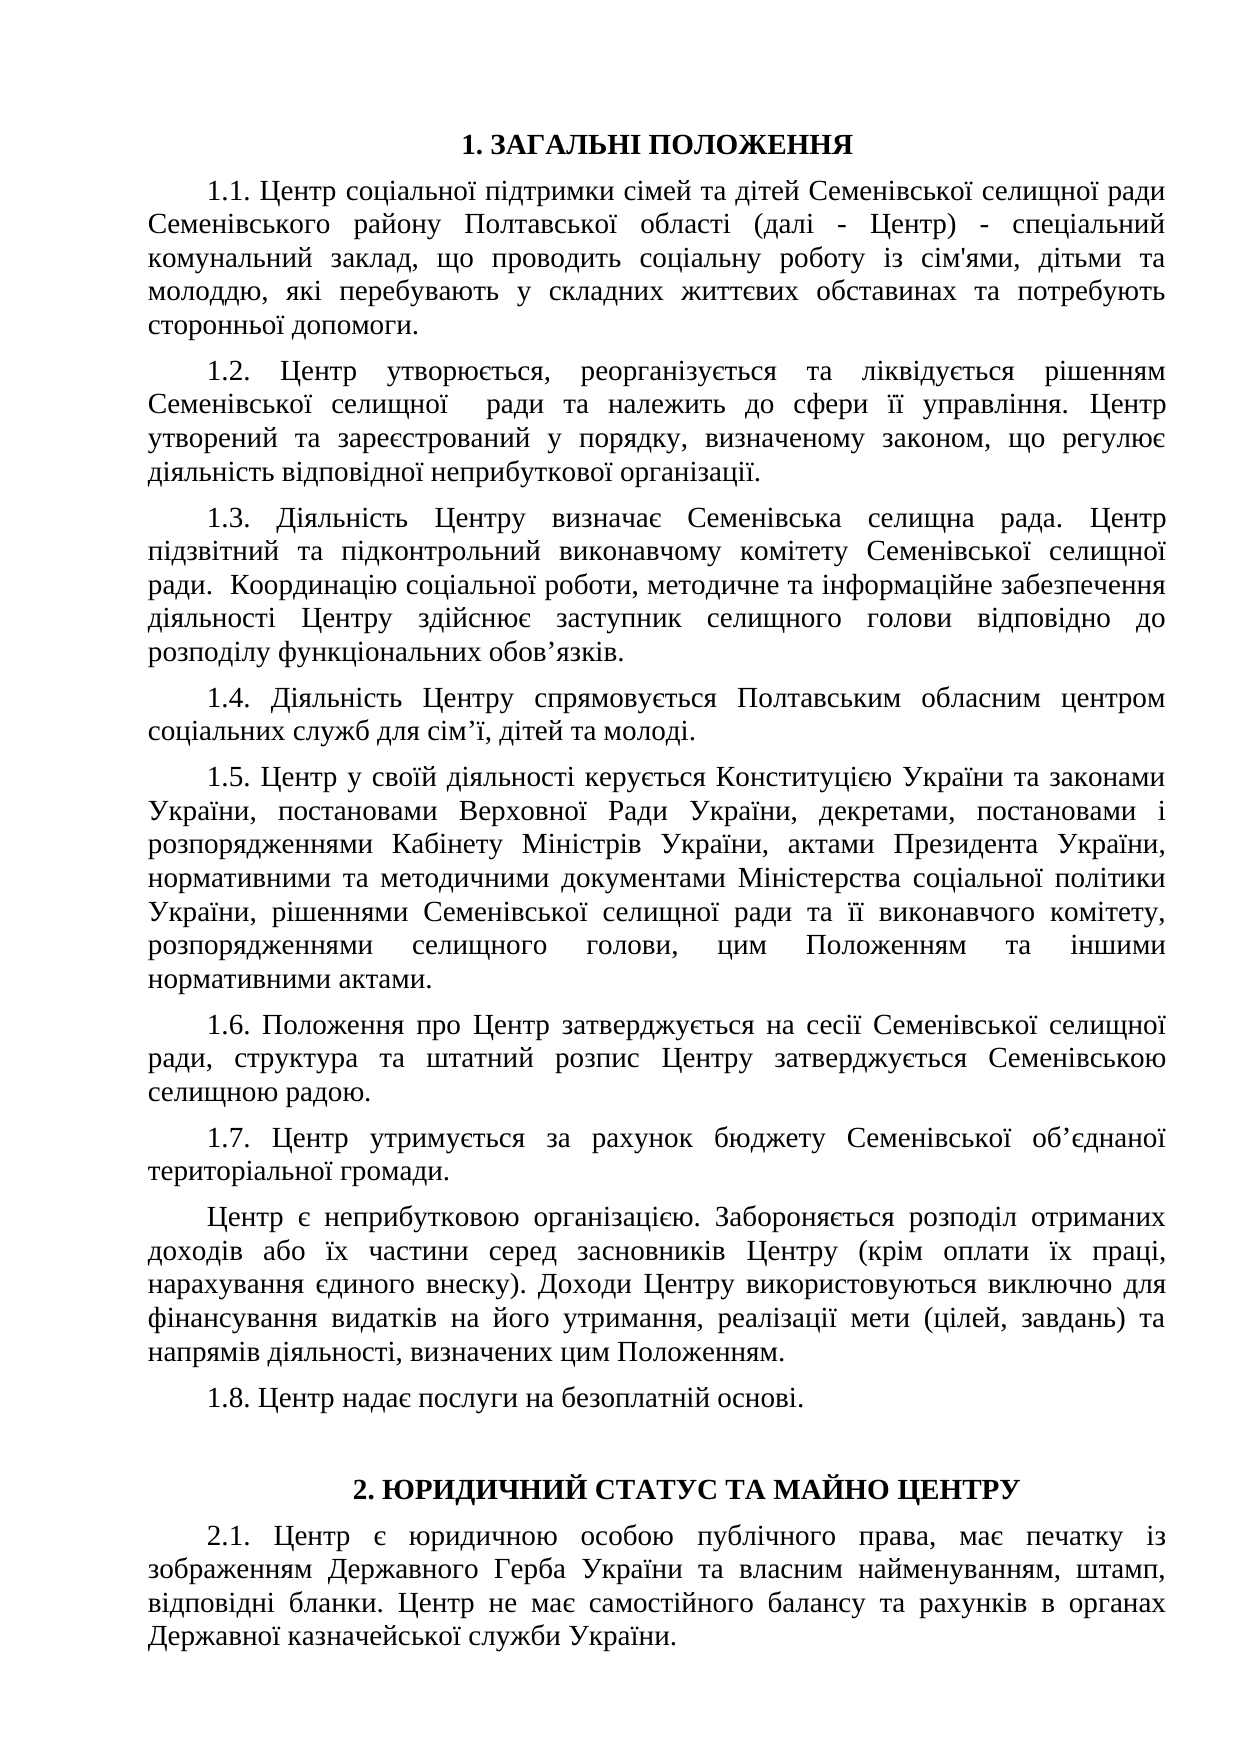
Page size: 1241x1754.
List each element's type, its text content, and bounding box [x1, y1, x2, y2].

text 2.1. Центр є юридичною особою публічного права, має печатку із зображенням Державного Герба України та власним найменуванням, штамп, відповідні бланки. Центр не має самостійного балансу та рахунків в органах Державної казначейської служби України. [148, 1518, 1167, 1652]
text 1.7. Центр утримується за рахунок бюджету Семенівської об’єднаної територіальної громади. [148, 1120, 1167, 1187]
text 1.4. Діяльність Центру спрямовується Полтавським обласним центром соціальних служб для сім’ї, дітей та молоді. [148, 680, 1167, 747]
text 1.2. Центр утворюється, реорганізується та ліквідується рішенням Семенівської селищної ради та належить до сфери її управління. Центр утворений та зареєстрований у порядку, визначеному законом, що регулює діяльність відповідної неприбуткової організації. [148, 353, 1167, 487]
text 1.5. Центр у своїй діяльності керується Конституцією України та законами України, постановами Верховної Ради України, декретами, постановами і розпорядженнями Кабінету Міністрів України, актами Президента України, нормативними та методичними документами Міністерства соціальної політики України, рішеннями Семенівської селищної ради та її виконавчого комітету, розпорядженнями селищного голови, цим Положенням та іншими нормативними актами. [148, 759, 1167, 994]
text Центр є неприбутковою організацією. Забороняється розподіл отриманих доходів або їх частини серед засновників Центру (крім оплати їх праці, нарахування єдиного внеску). Доходи Центру використовуються виключно для фінансування видатків на його утримання, реалізації мети (цілей, завдань) та напрямів діяльності, визначених цим Положенням. [148, 1199, 1167, 1367]
text 1. ЗАГАЛЬНІ ПОЛОЖЕННЯ [148, 127, 1167, 160]
text 2. ЮРИДИЧНИЙ СТАТУС ТА МАЙНО ЦЕНТРУ [148, 1472, 1167, 1505]
text 1.3. Діяльність Центру визначає Семенівська селищна рада. Центр підзвітний та підконтрольний виконавчому комітету Семенівської селищної ради. Координацію соціальної роботи, методичне та інформаційне забезпечення діяльності Центру здійснює заступник селищного голови відповідно до розподілу функціональних обов’язків. [148, 500, 1167, 667]
text 1.1. Центр соціальної підтримки сімей та дітей Семенівської селищної ради Семенівського району Полтавської області (далі - Центр) - спеціальний комунальний заклад, що проводить соціальну роботу із сім'ями, дітьми та молоддю, які перебувають у складних життєвих обставинах та потребують сторонньої допомоги. [148, 173, 1167, 341]
text 1.6. Положення про Центр затверджується на сесії Семенівської селищної ради, структура та штатний розпис Центру затверджується Семенівською селищною радою. [148, 1007, 1167, 1107]
text 1.8. Центр надає послуги на безоплатній основі. [148, 1380, 1167, 1413]
